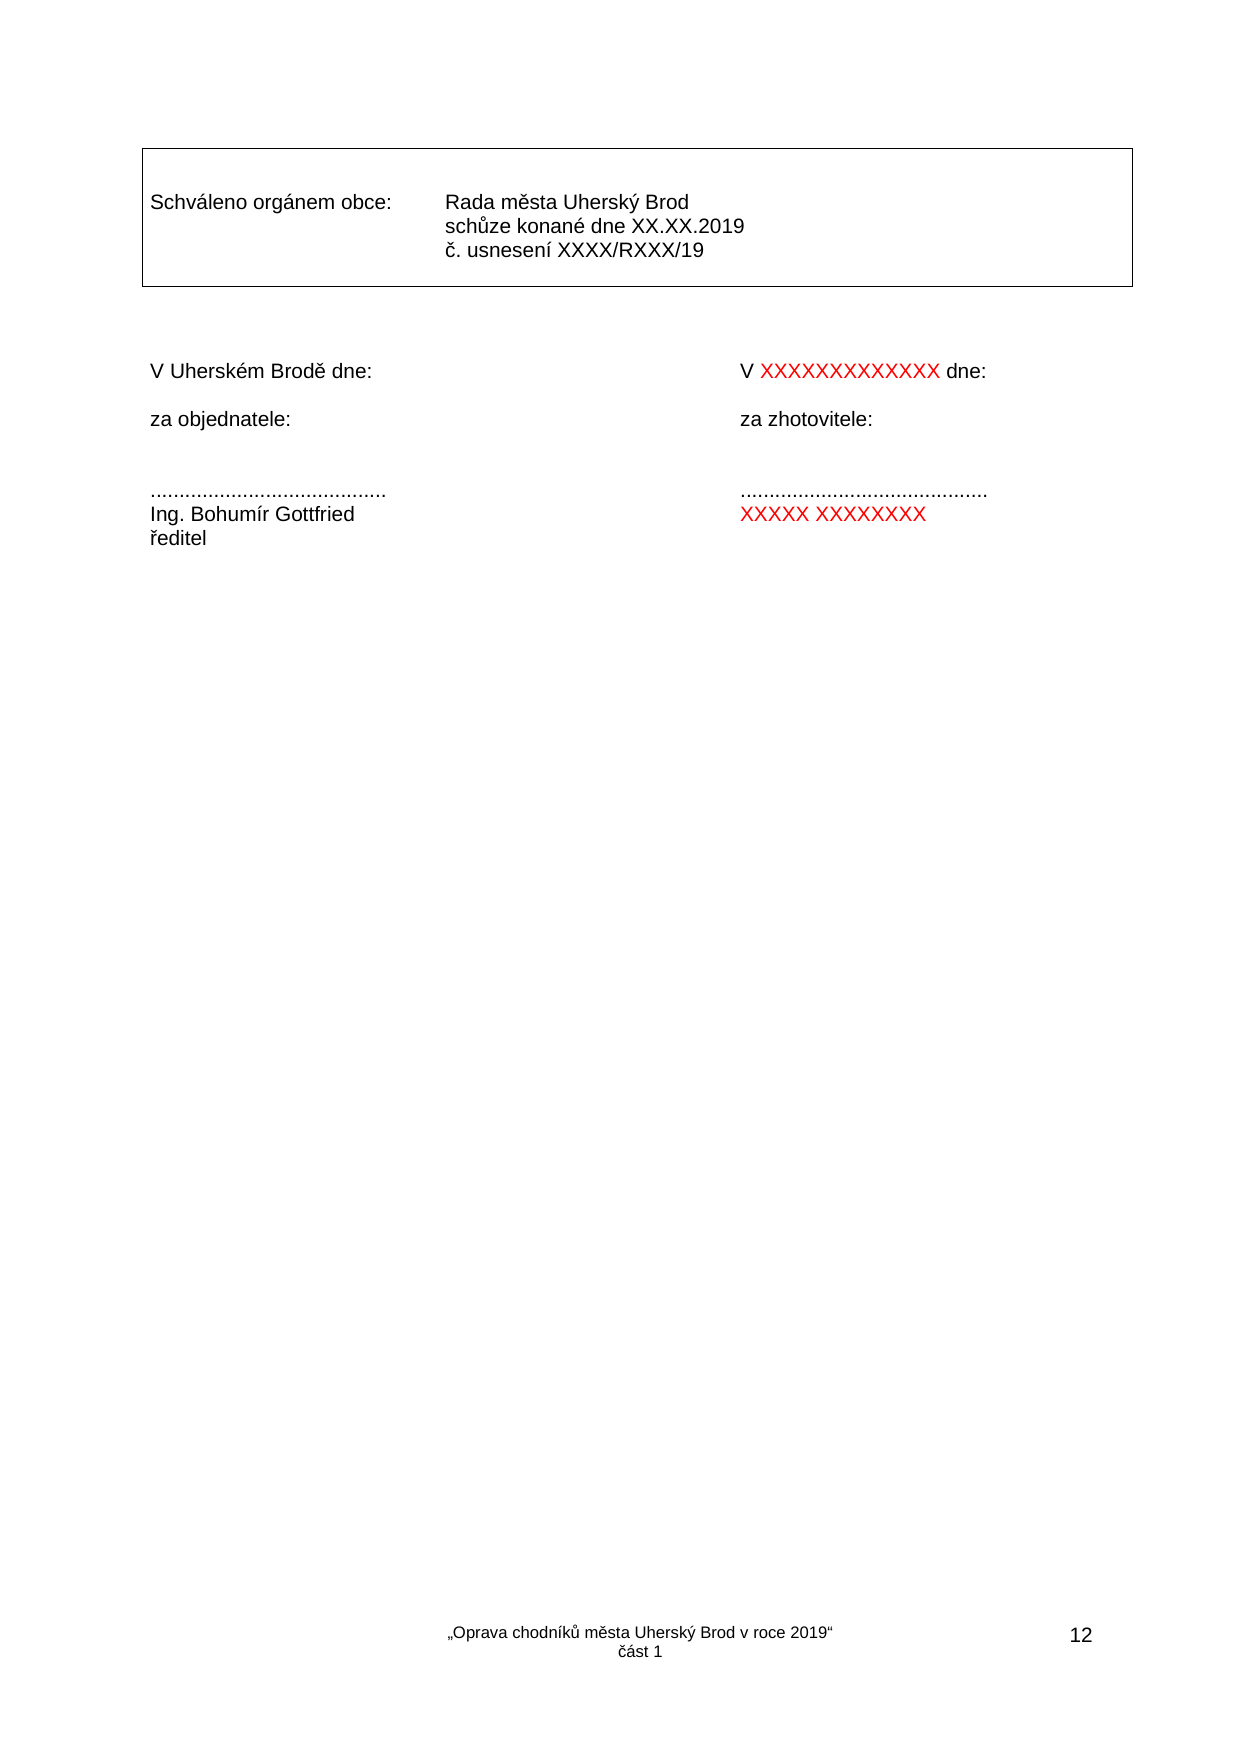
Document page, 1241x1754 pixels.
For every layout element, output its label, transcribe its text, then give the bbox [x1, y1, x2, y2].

table_cell Schváleno orgánem obce: Rada města Uherský Brod [143, 190, 1132, 214]
text ......................................... ........................................... [150, 478, 1093, 502]
text Ing. Bohumír Gottfried XXXXX XXXXXXXX [150, 502, 1093, 526]
table_cell schůze konané dne XX.XX.2019 č. usnesení XXXX/RXXX/19 [143, 214, 1132, 286]
table_header [143, 149, 1132, 190]
text V Uherském Brodě dne: V XXXXXXXXXXXXX dne: [150, 358, 1093, 382]
text ředitel [150, 526, 1093, 550]
text za objednatele: za zhotovitele: [150, 406, 1093, 430]
